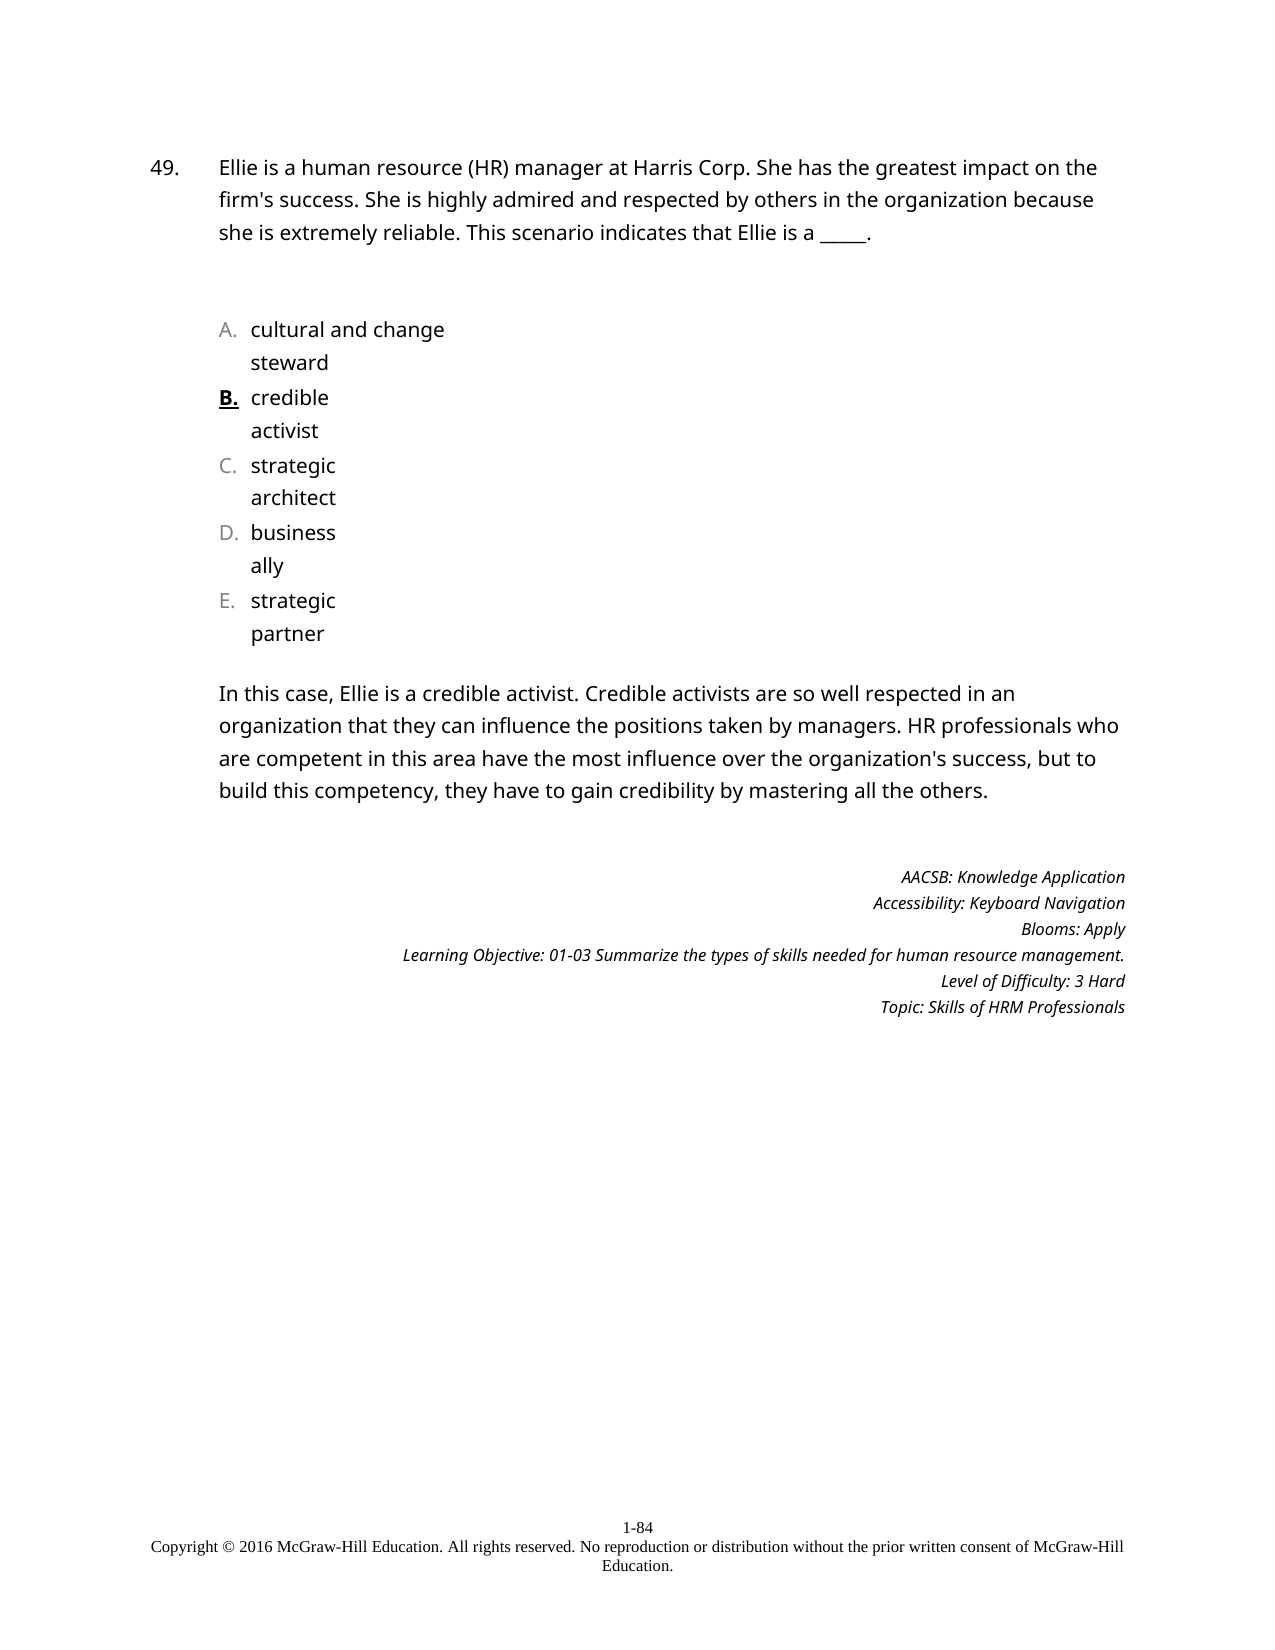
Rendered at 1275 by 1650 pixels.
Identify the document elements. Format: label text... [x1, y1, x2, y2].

table_header Ellie is a human resource (HR) manager at Harris Corp. She has the greatest impact on the firm's success. She is highly admired and respected by others in the organization because she is extremely reliable. This scenario indicates that Ellie is a _____. In this case, Ellie is a credible activist. Credible activists are so well respected in an organization that they can influence the positions taken by managers. HR professionals who are competent in this area have the most influence over the organization's success, but to build this competency, they have to gain credibility by mastering all the others. [219, 153, 1125, 837]
table_header AACSB: Knowledge Application Accessibility: Keyboard Navigation Blooms: Apply Learning Objective: 01-03 Summarize the types of skills needed for human resource management. Level of Difficulty: 3 Hard Topic: Skills of HRM Professionals [150, 866, 1125, 1055]
table_header 49. [150, 153, 218, 837]
